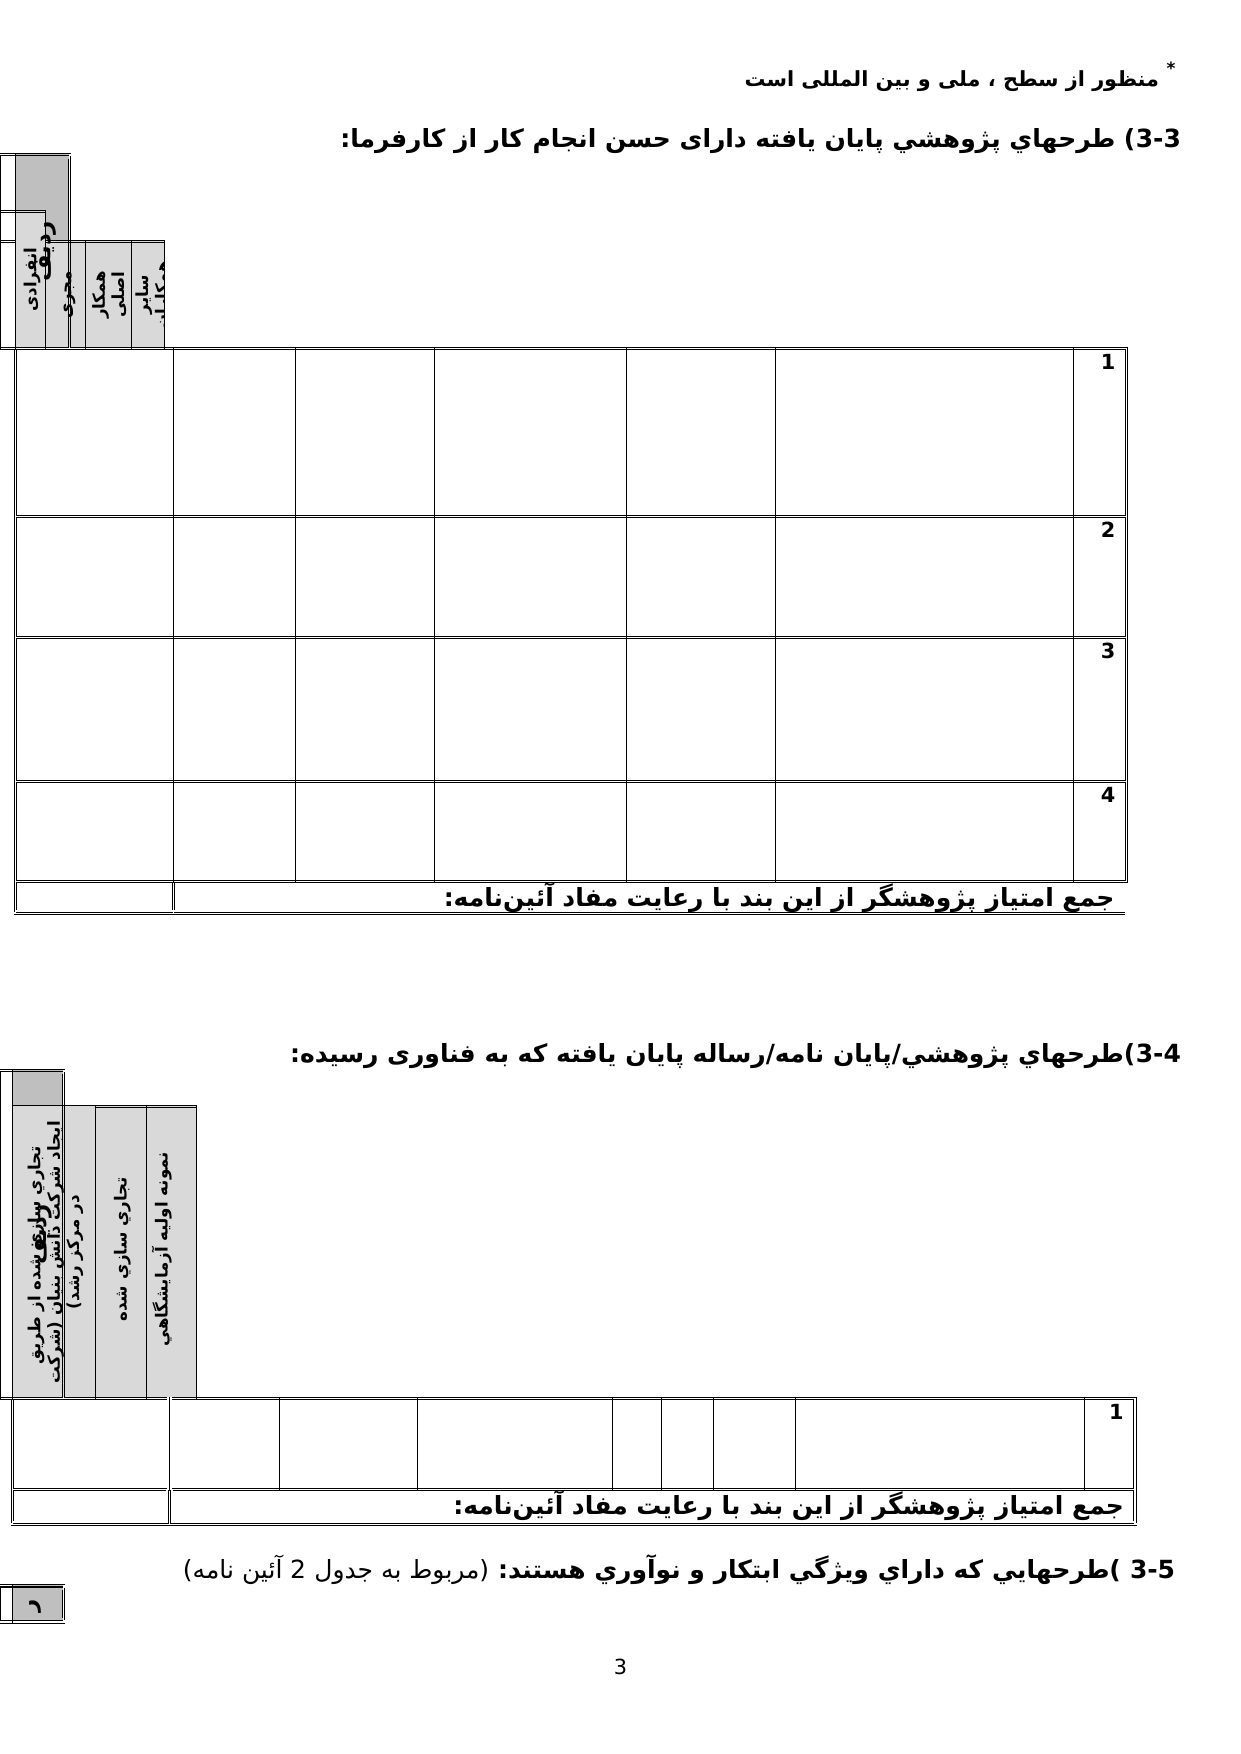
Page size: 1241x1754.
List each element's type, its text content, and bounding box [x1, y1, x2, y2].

text 3-4)طرحهاي پژوهشي/پايان نامه/رساله پايان يافته که به فناوری رسیده: [59, 1039, 1181, 1069]
table_cell مجری [71, 243, 85, 347]
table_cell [170, 1488, 1135, 1523]
table_cell انفرادی [16, 213, 45, 347]
table_cell [296, 783, 434, 879]
table_cell [170, 1397, 279, 1488]
text 3-3) طرحهاي پژوهشي پايان يافته دارای حسن انجام کار از کارفرما: [59, 124, 1181, 153]
table_cell 4 [1074, 783, 1125, 879]
table_cell [296, 518, 434, 636]
table_cell [627, 350, 775, 514]
table_cell [17, 783, 173, 879]
table_cell [776, 639, 1073, 779]
table_cell [296, 350, 434, 514]
table_cell [435, 639, 626, 779]
table_cell [174, 639, 295, 779]
table_cell [627, 783, 775, 879]
table_cell [627, 518, 775, 636]
table_cell [280, 1400, 417, 1488]
table_cell [662, 1400, 713, 1488]
table_header رديف [13, 1588, 63, 1620]
table_cell [796, 1400, 1084, 1488]
text 3-5 )طرحهايي كه داراي ويژگي ابتكار و نوآوري هستند: (مربوط به جدول 2 آئين نامه) [59, 1555, 1181, 1584]
table_cell تجاري سازي شده از طريق ايجاد شركت دانش بنيان (شركت در مركز رشد) [65, 1106, 95, 1397]
table_cell 2 [1074, 518, 1125, 636]
table_cell سایر همکاران [132, 243, 164, 347]
table_cell تجاري سازي شده [96, 1108, 146, 1397]
table_cell [714, 1400, 795, 1488]
table_cell [174, 518, 295, 636]
table_header رديف [16, 156, 69, 240]
table_cell همکار اصلی [86, 243, 131, 347]
table_cell [435, 350, 626, 514]
table_cell [613, 1400, 661, 1488]
table_cell [776, 783, 1073, 879]
table_cell مجری [46, 243, 68, 347]
table_cell تجاري سازي شده از طريق ايجاد شركت دانش بنيان (شركت در مركز رشد) [13, 1106, 62, 1397]
table_cell [776, 350, 1073, 514]
table_cell [17, 350, 173, 514]
table_cell [16, 883, 173, 912]
table_cell [435, 783, 626, 879]
table_cell [17, 639, 173, 779]
table_cell [14, 1397, 169, 1488]
table_cell [418, 1400, 612, 1488]
table_cell [776, 518, 1073, 636]
table_cell [174, 783, 295, 879]
table_cell نمونه اوليه آزمايشگاهي [147, 1108, 196, 1397]
text * منظور از سطح ، ملی و بین المللی است [59, 59, 1181, 93]
table_header رديف [13, 1072, 63, 1105]
table_cell [174, 350, 295, 514]
table_cell جمع امتياز پژوهشگر از اين بند با رعايت مفاد آئين‌نامه: [174, 883, 1125, 912]
table_cell [13, 1488, 169, 1523]
table_cell [627, 639, 775, 779]
table_cell 1 [1074, 350, 1125, 514]
table_cell [435, 518, 626, 636]
table_cell [17, 518, 173, 636]
table_cell [296, 639, 434, 779]
table_cell 3 [1074, 639, 1125, 779]
table_cell 1 [1085, 1400, 1133, 1488]
